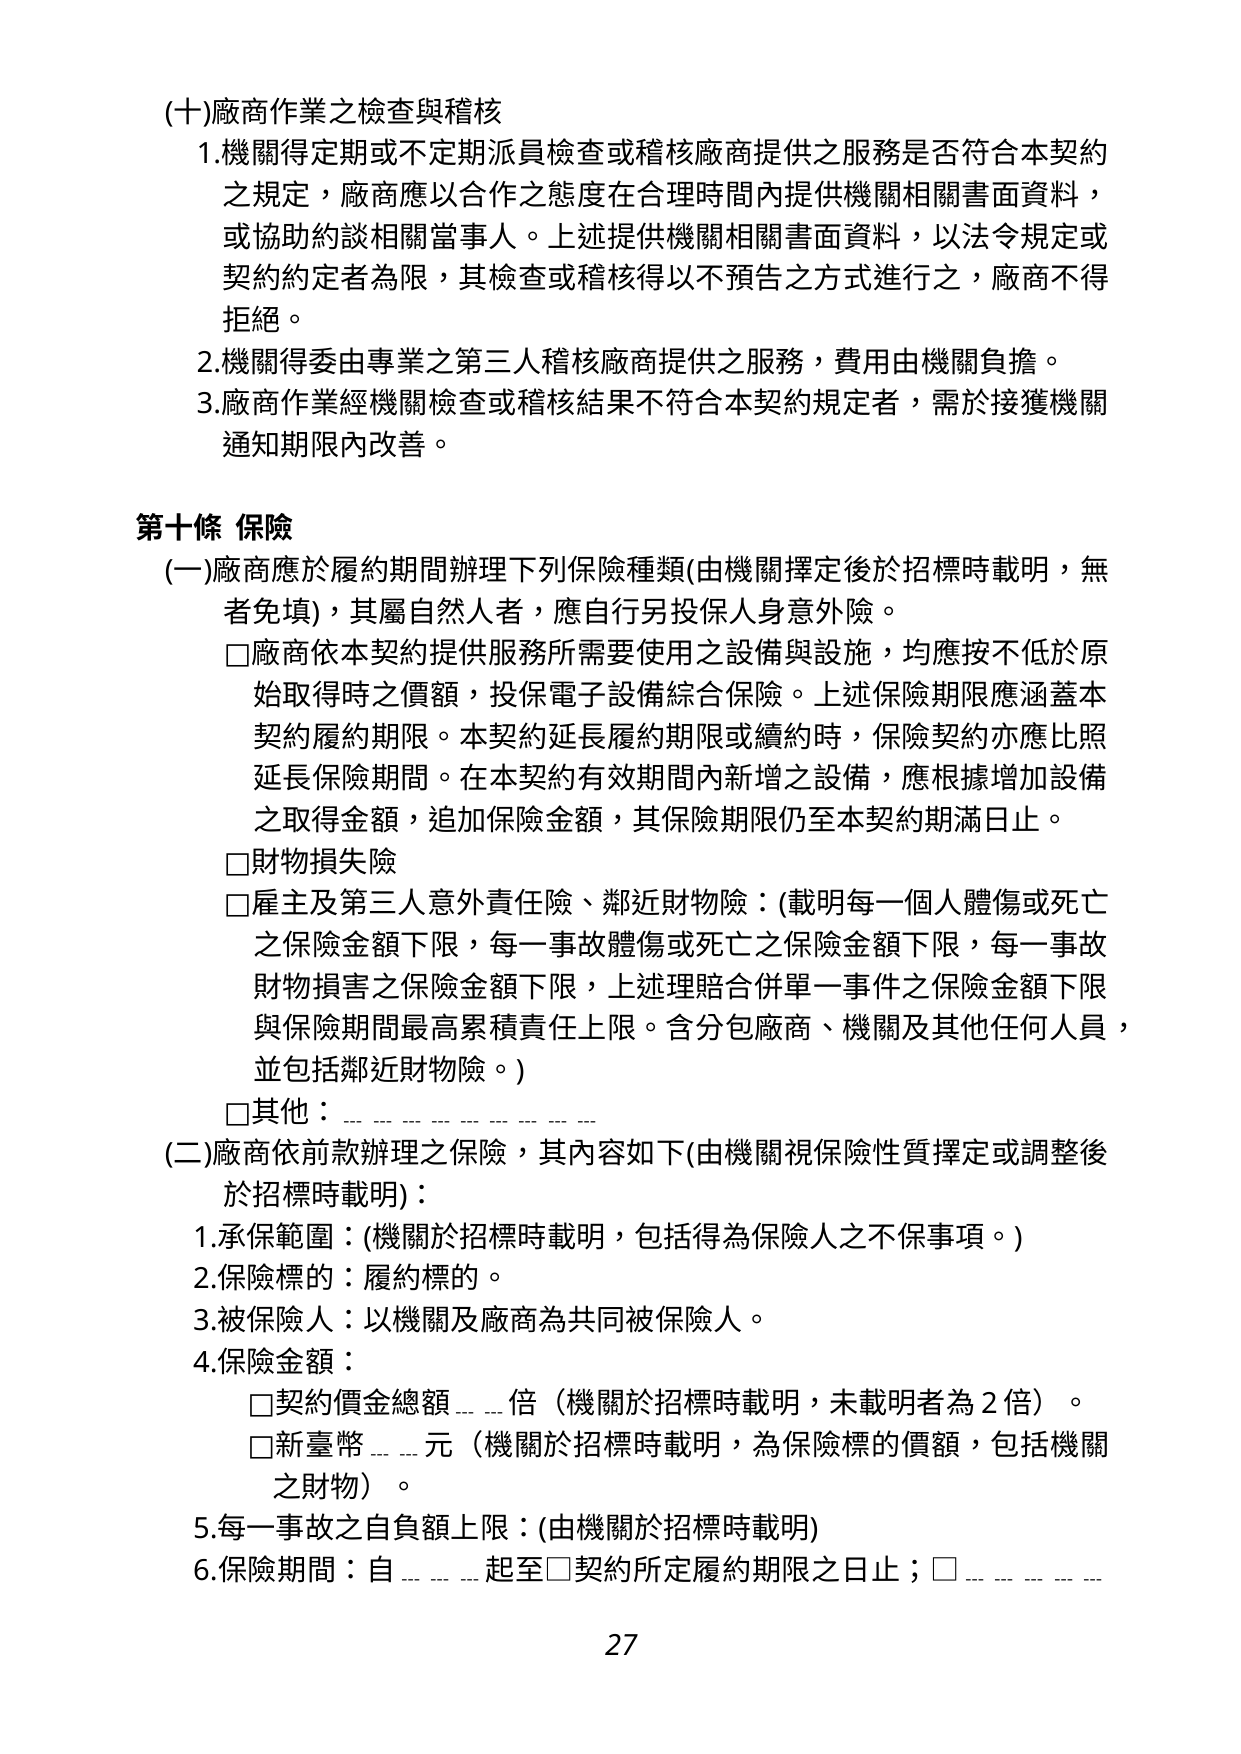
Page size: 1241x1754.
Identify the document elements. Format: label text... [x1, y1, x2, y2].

text 3.被保險人：以機關及廠商為共同被保險人。 [193, 1297, 1109, 1339]
text 5.每一事故之自負額上限：(由機關於招標時載明) [193, 1505, 1109, 1547]
text (一)廠商應於履約期間辦理下列保險種類(由機關擇定後於招標時載明，無者免填)，其屬自然人者，應自行另投保人身意外險。 [164, 547, 1109, 630]
text □新臺幣﹍﹍元（機關於招標時載明，為保險標的價額，包括機關之財物）。 [247, 1422, 1109, 1505]
text □廠商依本契約提供服務所需要使用之設備與設施，均應按不低於原始取得時之價額，投保電子設備綜合保險。上述保險期限應涵蓋本契約履約期限。本契約延長履約期限或續約時，保險契約亦應比照延長保險期間。在本契約有效期間內新增之設備，應根據增加設備之取得金額，追加保險金額，其保險期限仍至本契約期滿日止。 [223, 630, 1109, 839]
text □雇主及第三人意外責任險、鄰近財物險：(載明每一個人體傷或死亡之保險金額下限，每一事故體傷或死亡之保險金額下限，每一事故財物損害之保險金額下限，上述理賠合併單一事件之保險金額下限與保險期間最高累積責任上限。含分包廠商、機關及其他任何人員，並包括鄰近財物險。) [223, 880, 1109, 1089]
list 2.機關得委由專業之第三人稽核廠商提供之服務，費用由機關負擔。 [196, 339, 1109, 380]
list 1.機關得定期或不定期派員檢查或稽核廠商提供之服務是否符合本契約之規定，廠商應以合作之態度在合理時間內提供機關相關書面資料，或協助約談相關當事人。上述提供機關相關書面資料，以法令規定或契約約定者為限，其檢查或稽核得以不預告之方式進行之，廠商不得拒絕。 [196, 130, 1109, 339]
text □其他：﹍﹍﹍﹍﹍﹍﹍﹍﹍ [223, 1089, 1109, 1130]
text □財物損失險 [223, 839, 1109, 880]
text 1.承保範圍：(機關於招標時載明，包括得為保險人之不保事項。) [193, 1214, 1109, 1255]
text (二)廠商依前款辦理之保險，其內容如下(由機關視保險性質擇定或調整後於招標時載明)： [164, 1130, 1109, 1214]
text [193, 1547, 1109, 1589]
text □契約價金總額﹍﹍倍（機關於招標時載明，未載明者為2倍）。 [247, 1380, 1109, 1422]
text 4.保險金額： [193, 1339, 1109, 1380]
text 2.保險標的：履約標的。 [193, 1255, 1109, 1297]
text (十)廠商作業之檢查與稽核 [164, 89, 1109, 130]
list 3.廠商作業經機關檢查或稽核結果不符合本契約規定者，需於接獲機關通知期限內改善。 [196, 380, 1109, 464]
text 第十條 保險 [135, 505, 1109, 547]
